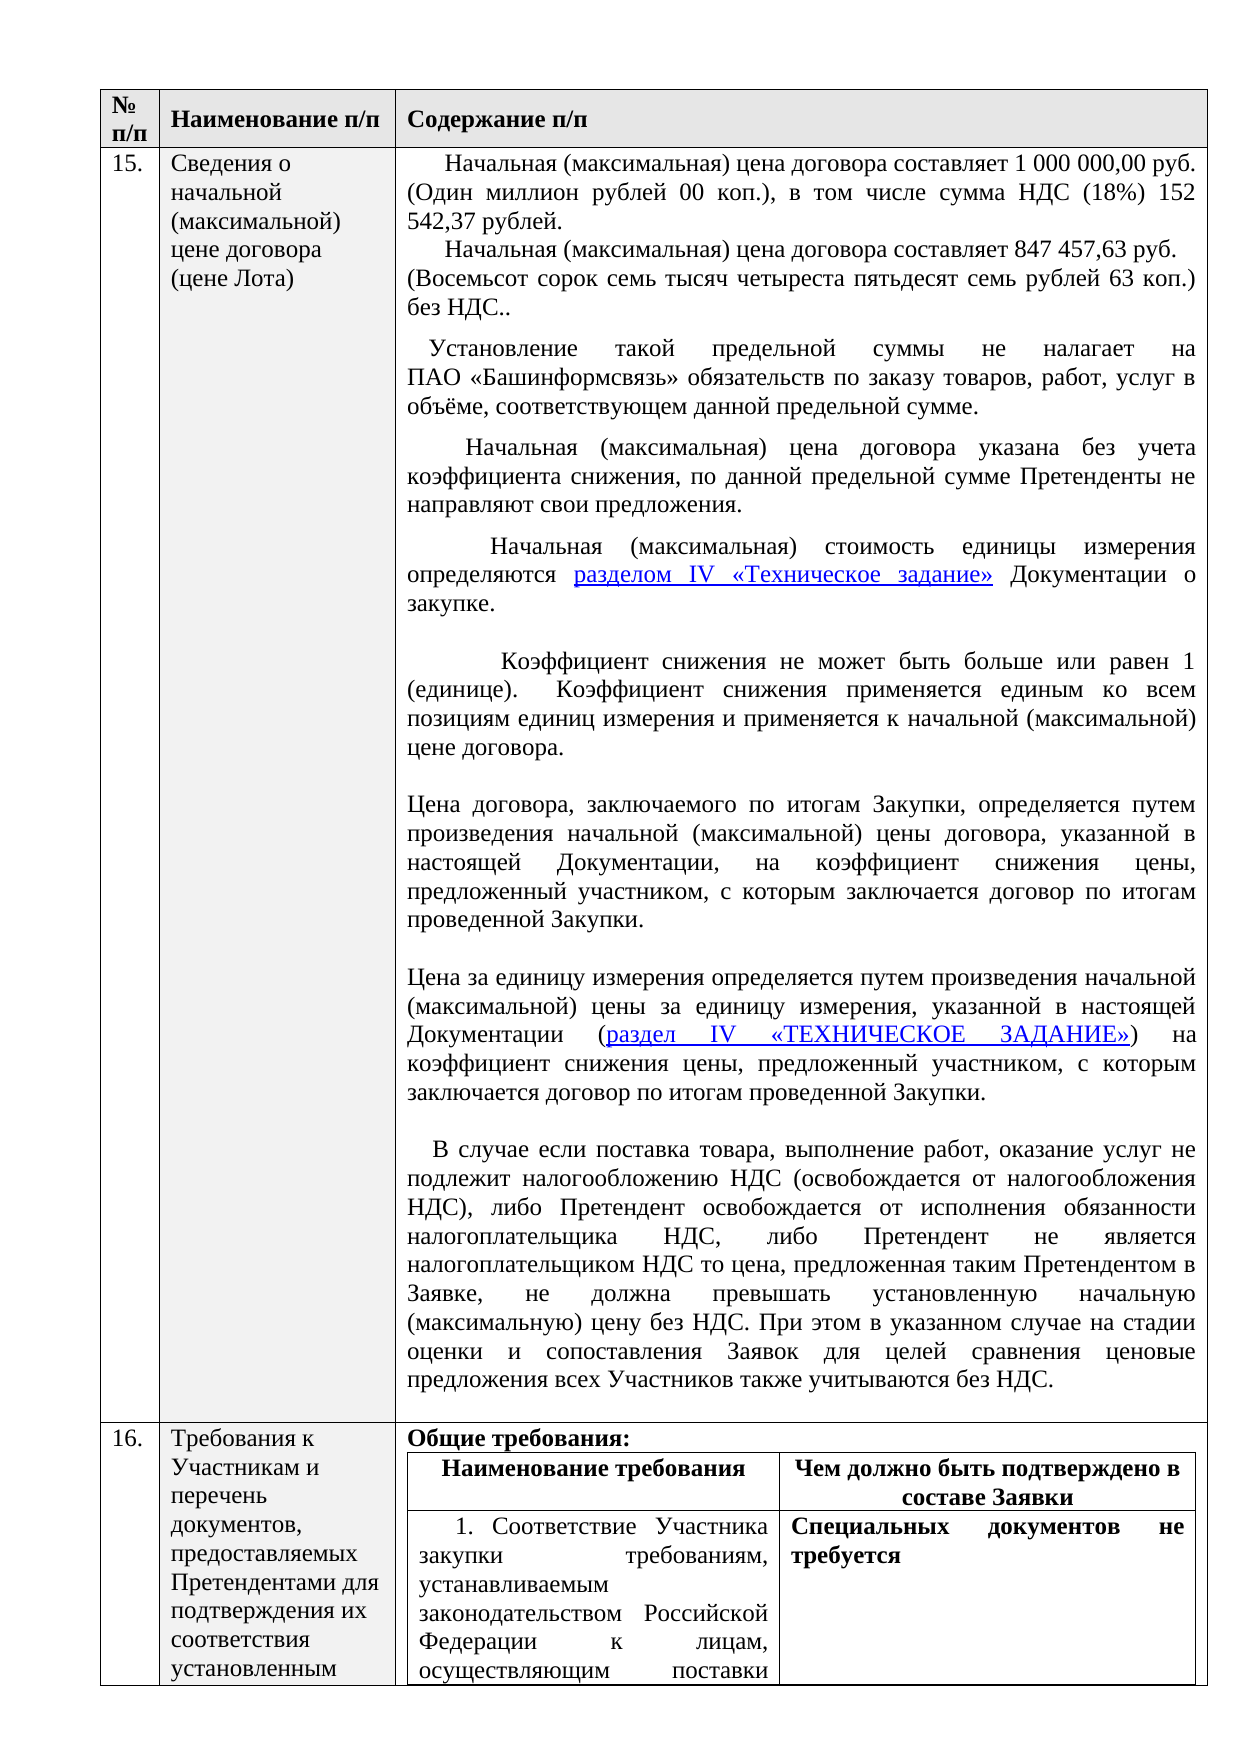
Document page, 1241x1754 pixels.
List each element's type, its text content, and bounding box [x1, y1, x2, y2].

table_header № п/п [101, 90, 159, 147]
table_cell Сведения о начальной (максимальной) цене договора (цене Лота) [160, 148, 395, 1422]
table_cell [101, 1423, 159, 1685]
table_header Наименование п/п [160, 90, 395, 147]
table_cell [160, 1423, 395, 1685]
table_header Содержание п/п [396, 90, 1207, 147]
table_cell [101, 148, 159, 1422]
table_cell Начальная (максимальная) цена договора составляет 1 000 000,00 руб. (Один миллион рублей 00 коп.), в том числе сумма НДС (18%) 152 542,37 рублей. Начальная (максимальная) цена договора составляет 847 457,63 руб. (Восемьсот сорок семь тысяч четыреста пятьдесят семь рублей 63 коп.) без НДС.. Установление такой предельной суммы не налагает на ПАО «Башинформсвязь» обязательств по заказу товаров, работ, услуг в объёме, соответствующем данной предельной сумме. Начальная (максимальная) цена договора указана без учета коэффициента снижения, по данной предельной сумме Претенденты не направляют свои предложения. Начальная (максимальная) стоимость единицы измерения определяются разделом IV «Техническое задание» Документации о закупке. Коэффициент снижения не может быть больше или равен 1 (единице). Коэффициент снижения применяется единым ко всем позициям единиц измерения и применяется к начальной (максимальной) цене договора. Цена договора, заключаемого по итогам Закупки, определяется путем произведения начальной (максимальной) цены договора, указанной в настоящей Документации, на коэффициент снижения цены, предложенный участником, с которым заключается договор по итогам проведенной Закупки. Цена за единицу измерения определяется путем произведения начальной (максимальной) цены за единицу измерения, указанной в настоящей Документации (раздел IV «ТЕХНИЧЕСКОЕ ЗАДАНИЕ») на коэффициент снижения цены, предложенный участником, с которым заключается договор по итогам проведенной Закупки. В случае если поставка товара, выполнение работ, оказание услуг не подлежит налогообложению НДС (освобождается от налогообложения НДС), либо Претендент освобождается от исполнения обязанности налогоплательщика НДС, либо Претендент не является налогоплательщиком НДС то цена, предложенная таким Претендентом в Заявке, не должна превышать установленную начальную (максимальную) цену без НДС. При этом в указанном случае на стадии оценки и сопоставления Заявок для целей сравнения ценовые предложения всех Участников также учитываются без НДС. [396, 148, 1207, 1422]
